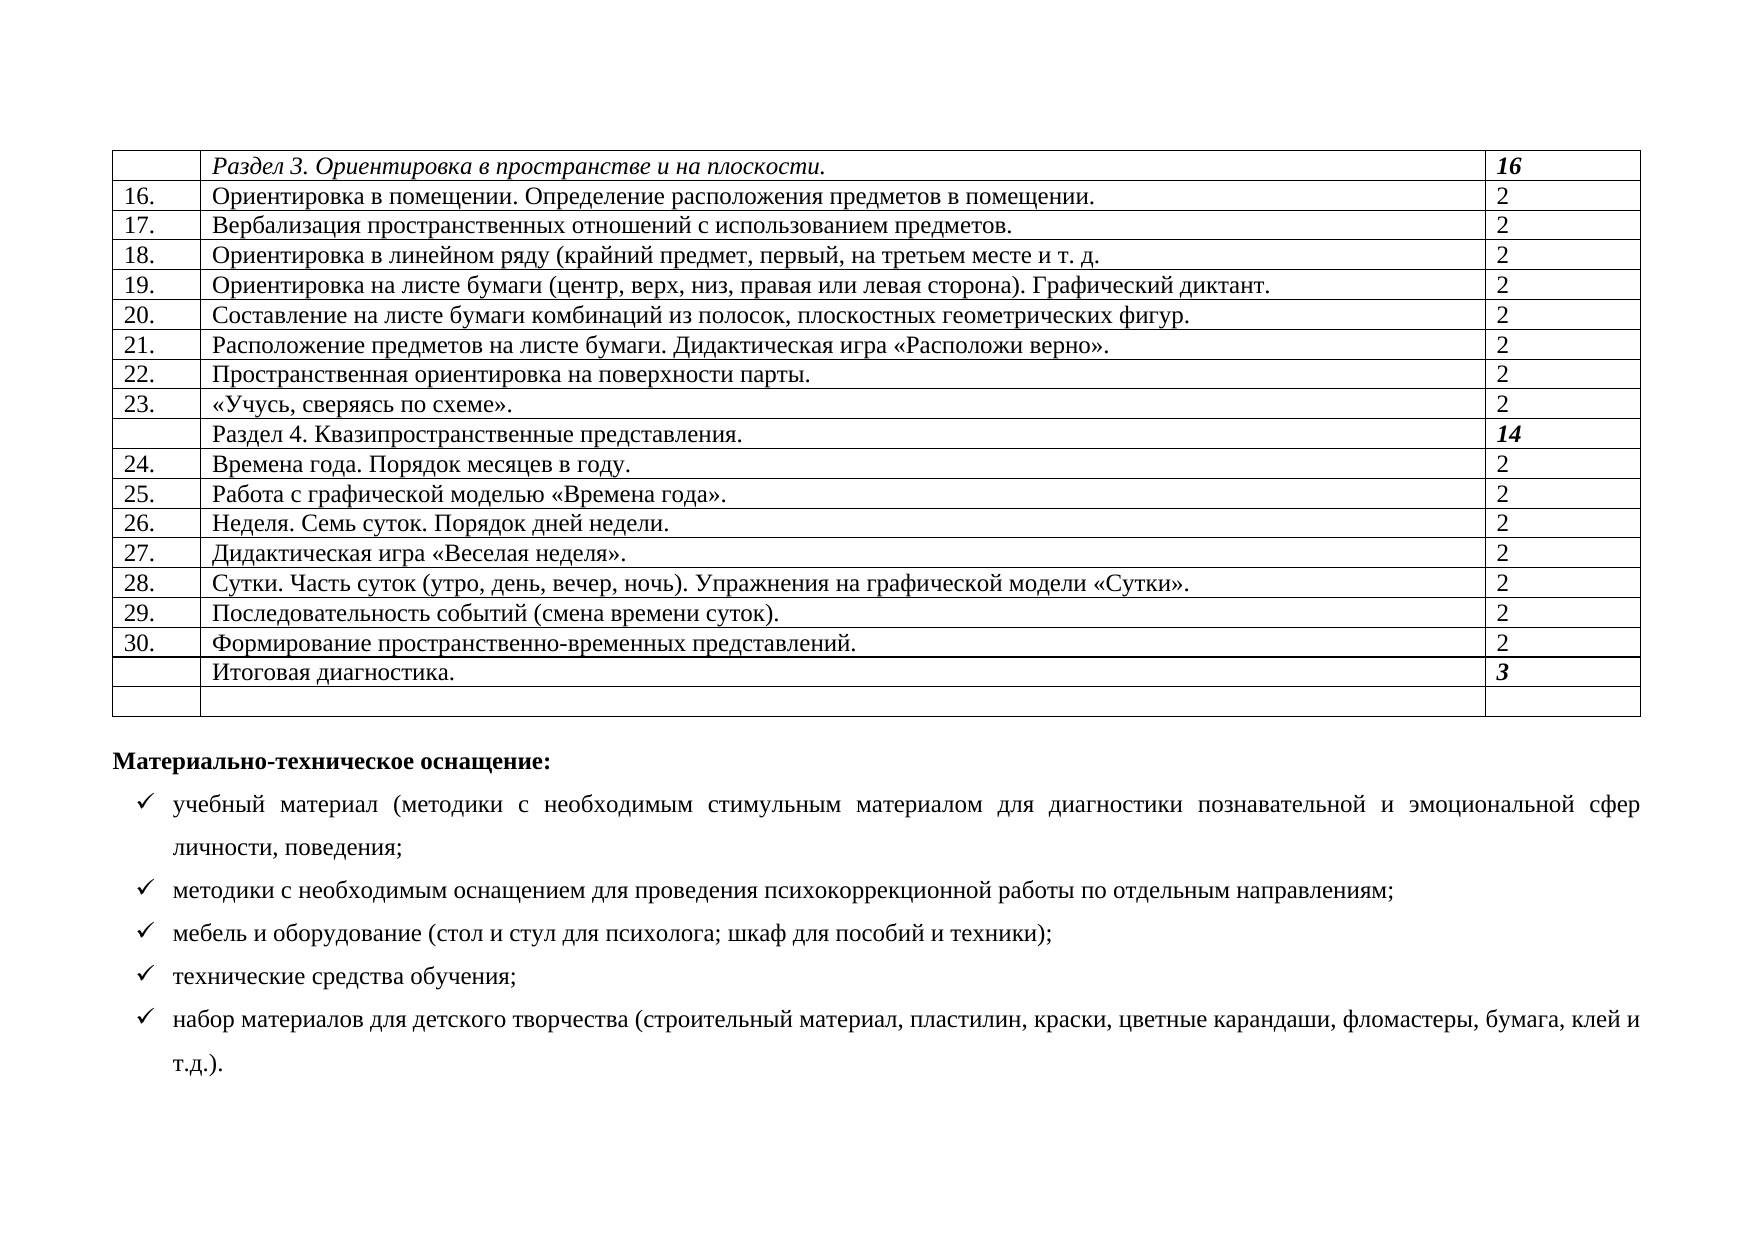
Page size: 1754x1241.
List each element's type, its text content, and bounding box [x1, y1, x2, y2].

table_cell 2 [1486, 628, 1640, 656]
table_cell Ориентировка в линейном ряду (крайний предмет, первый, на третьем месте и т. д. [201, 240, 1485, 269]
list мебель и оборудование (стол и стул для психолога; шкаф для пособий и техники); [135, 918, 1641, 947]
table_cell 2 [1486, 330, 1640, 358]
table_cell 29. [113, 598, 200, 627]
table_cell 21. [113, 330, 200, 358]
table_cell 2 [1486, 598, 1640, 627]
table_cell 26. [113, 509, 200, 537]
table_cell Формирование пространственно-временных представлений. [201, 628, 1485, 656]
table_cell 18. [113, 240, 200, 269]
table_cell Составление на листе бумаги комбинаций из полосок, плоскостных геометрических фигур. [201, 300, 1485, 329]
table_cell 19. [113, 270, 200, 299]
table_cell 24. [113, 449, 200, 478]
table_cell Вербализация пространственных отношений с использованием предметов. [201, 211, 1485, 239]
table_cell 2 [1486, 270, 1640, 299]
table_cell Ориентировка в помещении. Определение расположения предметов в помещении. [201, 181, 1485, 209]
list набор материалов для детского творчества (строительный материал, пластилин, краски, цветные карандаши, фломастеры, бумага, клей и т.д.). [135, 1004, 1641, 1076]
table_cell 14 [1486, 419, 1640, 448]
table_cell Дидактическая игра «Веселая неделя». [201, 538, 1485, 567]
text Материально-техническое оснащение: [112, 746, 1641, 774]
table_cell Раздел 4. Квазипространственные представления. [201, 419, 1485, 448]
table_cell 27. [113, 538, 200, 567]
table_cell 2 [1486, 240, 1640, 269]
table_cell [113, 687, 200, 716]
table_cell 22. [113, 360, 200, 388]
table_cell [113, 151, 200, 180]
table_cell Неделя. Семь суток. Порядок дней недели. [201, 509, 1485, 537]
table_cell 2 [1486, 449, 1640, 478]
table_cell 2 [1486, 211, 1640, 239]
table_cell 16 [1486, 151, 1640, 180]
table_cell 28. [113, 568, 200, 597]
table_cell 2 [1486, 300, 1640, 329]
table_cell [113, 658, 200, 686]
list методики с необходимым оснащением для проведения психокоррекционной работы по отдельным направлениям; [135, 875, 1641, 904]
table_cell Расположение предметов на листе бумаги. Дидактическая игра «Расположи верно». [201, 330, 1485, 358]
list учебный материал (методики с необходимым стимульным материалом для диагностики познавательной и эмоциональной сфер личности, поведения; [135, 789, 1641, 861]
list технические средства обучения; [135, 961, 1641, 990]
table_cell Итоговая диагностика. [201, 658, 1485, 686]
table_cell 2 [1486, 538, 1640, 567]
table_cell Последовательность событий (смена времени суток). [201, 598, 1485, 627]
table_cell 17. [113, 211, 200, 239]
table_cell 30. [113, 628, 200, 656]
table_cell Сутки. Часть суток (утро, день, вечер, ночь). Упражнения на графической модели «Сутки». [201, 568, 1485, 597]
table_cell 2 [1486, 389, 1640, 418]
table_cell 2 [1486, 479, 1640, 507]
table_cell Работа с графической моделью «Времена года». [201, 479, 1485, 507]
table_cell 2 [1486, 360, 1640, 388]
table_cell Пространственная ориентировка на поверхности парты. [201, 360, 1485, 388]
table_cell Ориентировка на листе бумаги (центр, верх, низ, правая или левая сторона). Графический диктант. [201, 270, 1485, 299]
table_cell 2 [1486, 568, 1640, 597]
table_cell Времена года. Порядок месяцев в году. [201, 449, 1485, 478]
table_cell 25. [113, 479, 200, 507]
table_cell 2 [1486, 509, 1640, 537]
table_cell [201, 687, 1485, 716]
table_cell Раздел 3. Ориентировка в пространстве и на плоскости. [201, 151, 1485, 180]
table_cell [113, 419, 200, 448]
table_cell 20. [113, 300, 200, 329]
table_cell 2 [1486, 181, 1640, 209]
table_cell [1486, 687, 1640, 716]
table_cell «Учусь, сверяясь по схеме». [201, 389, 1485, 418]
table_cell 3 [1486, 658, 1640, 686]
table_cell 16. [113, 181, 200, 209]
table_cell 23. [113, 389, 200, 418]
